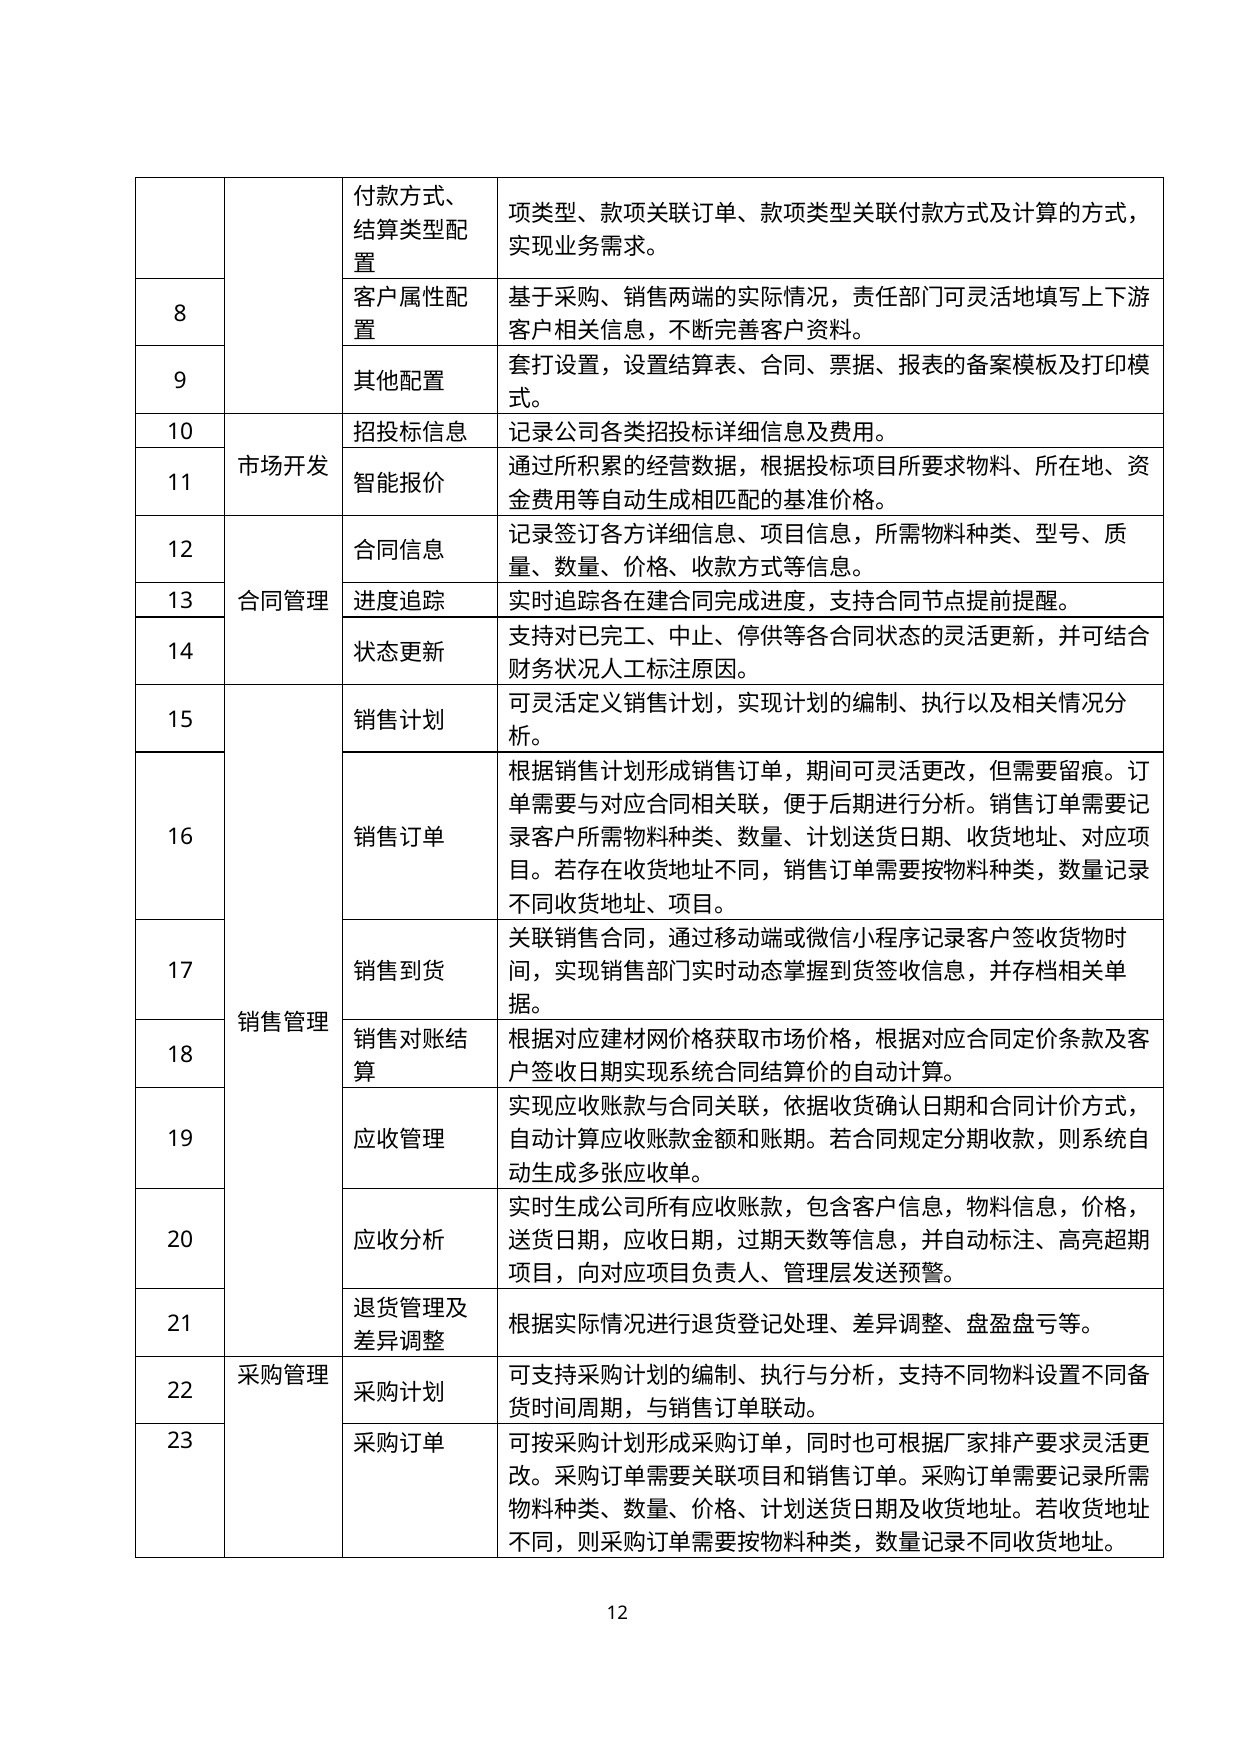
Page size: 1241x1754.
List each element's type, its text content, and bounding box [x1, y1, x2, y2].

table_cell 合同管理 [225, 516, 342, 684]
table_cell 套打设置，设置结算表、合同、票据、报表的备案模板及打印模式。 [498, 346, 1163, 413]
table_cell 根据对应建材网价格获取市场价格，根据对应合同定价条款及客户签收日期实现系统合同结算价的自动计算。 [498, 1020, 1163, 1087]
table_cell 关联销售合同，通过移动端或微信小程序记录客户签收货物时间，实现销售部门实时动态掌握到货签收信息，并存档相关单据。 [498, 920, 1163, 1019]
table_cell 18 [136, 1020, 224, 1087]
table_cell 12 [136, 516, 224, 582]
table_cell 11 [136, 448, 224, 515]
table_cell 19 [136, 1088, 224, 1188]
table_cell 实时生成公司所有应收账款，包含客户信息，物料信息，价格，送货日期，应收日期，过期天数等信息，并自动标注、高亮超期项目，向对应项目负责人、管理层发送预警。 [498, 1189, 1163, 1288]
table_cell 退货管理及差异调整 [343, 1289, 497, 1356]
table_cell 应收分析 [343, 1189, 497, 1288]
table_cell 20 [136, 1189, 224, 1288]
table_cell 16 [136, 753, 224, 919]
table_cell 销售对账结算 [343, 1020, 497, 1087]
table_cell 可支持采购计划的编制、执行与分析，支持不同物料设置不同备货时间周期，与销售订单联动。 [498, 1357, 1163, 1423]
table_cell 8 [136, 279, 224, 345]
table_cell 款项类型、付款方式、结算类型配置 [343, 178, 497, 278]
table_cell 销售管理 [225, 685, 342, 1356]
table_cell 销售计划 [343, 685, 497, 751]
table_cell 销售到货 [343, 920, 497, 1019]
table_cell 实时追踪各在建合同完成进度，支持合同节点提前提醒。 [498, 583, 1163, 616]
table_cell 记录签订各方详细信息、项目信息，所需物料种类、型号、质量、数量、价格、收款方式等信息。 [498, 516, 1163, 582]
table_cell 实现应收账款与合同关联，依据收货确认日期和合同计价方式，自动计算应收账款金额和账期。若合同规定分期收款，则系统自动生成多张应收单。 [498, 1088, 1163, 1188]
table_cell 23 [136, 1424, 224, 1557]
table_cell 客户属性配置 [343, 279, 497, 345]
table_cell 21 [136, 1289, 224, 1356]
table_cell 销售订单 [343, 753, 497, 919]
table_cell 9 [136, 346, 224, 413]
table_cell 根据销售计划形成销售订单，期间可灵活更改，但需要留痕。订单需要与对应合同相关联，便于后期进行分析。销售订单需要记录客户所需物料种类、数量、计划送货日期、收货地址、对应项目。若存在收货地址不同，销售订单需要按物料种类，数量记录不同收货地址、项目。 [498, 753, 1163, 919]
table_cell 市场开发 [225, 414, 342, 515]
table_cell 采购计划 [343, 1357, 497, 1423]
table_cell 可灵活定义销售计划，实现计划的编制、执行以及相关情况分析。 [498, 685, 1163, 751]
table_cell 记录公司各类招投标详细信息及费用。 [498, 414, 1163, 447]
table_cell 15 [136, 685, 224, 751]
table_cell 状态更新 [343, 618, 497, 684]
table_cell 应收管理 [343, 1088, 497, 1188]
table_cell 合同信息 [343, 516, 497, 582]
table_cell 采购管理 [225, 1357, 342, 1557]
table_cell 14 [136, 618, 224, 684]
table_cell 智能报价 [343, 448, 497, 515]
table_cell 进度追踪 [343, 583, 497, 616]
table_cell 10 [136, 414, 224, 447]
table_cell 可按采购计划形成采购订单，同时也可根据厂家排产要求灵活更改。采购订单需要关联项目和销售订单。采购订单需要记录所需物料种类、数量、价格、计划送货日期及收货地址。若收货地址不同，则采购订单需要按物料种类，数量记录不同收货地址。 [498, 1424, 1163, 1557]
table_cell 支持对已完工、中止、停供等各合同状态的灵活更新，并可结合财务状况人工标注原因。 [498, 618, 1163, 684]
table_cell 22 [136, 1357, 224, 1423]
table_cell 其他配置 [343, 346, 497, 413]
table_cell 根据实际情况进行退货登记处理、差异调整、盘盈盘亏等。 [498, 1289, 1163, 1356]
table_cell 7 [136, 178, 224, 278]
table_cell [498, 178, 1163, 278]
table_cell 招投标信息 [343, 414, 497, 447]
table_cell 13 [136, 583, 224, 616]
table_cell 采购订单 [343, 1424, 497, 1557]
table_cell 基于采购、销售两端的实际情况，责任部门可灵活地填写上下游客户相关信息，不断完善客户资料。 [498, 279, 1163, 345]
table_cell 通过所积累的经营数据，根据投标项目所要求物料、所在地、资金费用等自动生成相匹配的基准价格。 [498, 448, 1163, 515]
table_cell 17 [136, 920, 224, 1019]
